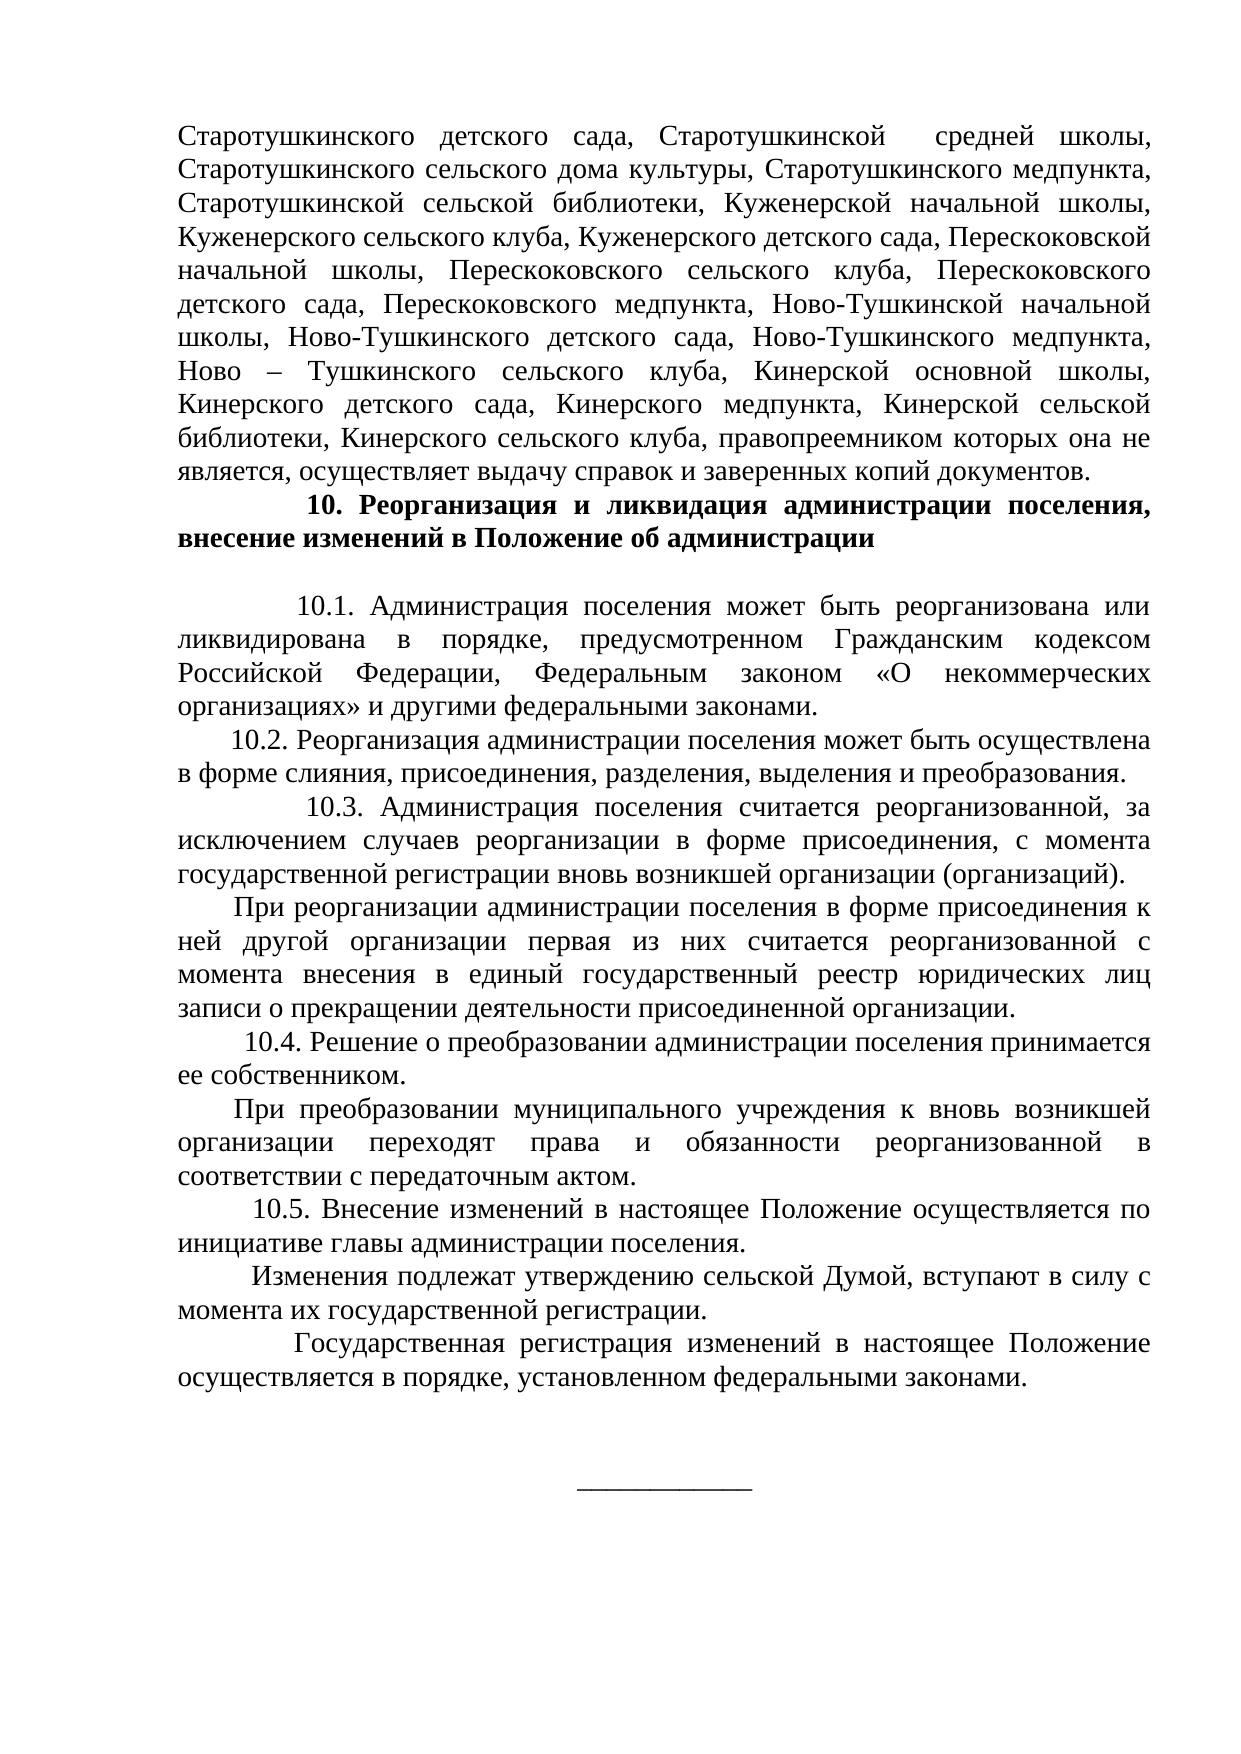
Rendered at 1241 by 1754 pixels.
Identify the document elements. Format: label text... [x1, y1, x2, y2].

text 10.2. Реорганизация администрации поселения может быть осуществлена в форме слияния, присоединения, разделения, выделения и преобразования. [177, 722, 1152, 789]
text 10.5. Внесение изменений в настоящее Положение осуществляется по инициативе главы администрации поселения. [177, 1191, 1152, 1258]
text Государственная регистрация изменений в настоящее Положение осуществляется в порядке, установленном федеральными законами. [177, 1326, 1152, 1393]
text При преобразовании муниципального учреждения к вновь возникшей организации переходят права и обязанности реорганизованной в соответствии с передаточным актом. [177, 1091, 1152, 1191]
text ____________ [177, 1460, 1152, 1493]
text Изменения подлежат утверждению сельской Думой, вступают в силу с момента их государственной регистрации. [177, 1258, 1152, 1326]
text 10. Реорганизация и ликвидация администрации поселения, внесение изменений в Положение об администрации [177, 487, 1152, 554]
text При реорганизации администрации поселения в форме присоединения к ней другой организации первая из них считается реорганизованной с момента внесения в единый государственный реестр юридических лиц записи о прекращении деятельности присоединенной организации. [177, 889, 1152, 1024]
text 10.1. Администрация поселения может быть реорганизована или ликвидирована в порядке, предусмотренном Гражданским кодексом Российской Федерации, Федеральным законом «О некоммерческих организациях» и другими федеральными законами. [177, 588, 1152, 722]
text 10.3. Администрация поселения считается реорганизованной, за исключением случаев реорганизации в форме присоединения, с момента государственной регистрации вновь возникшей организации (организаций). [177, 789, 1152, 889]
text 10.4. Решение о преобразовании администрации поселения принимается ее собственником. [177, 1024, 1152, 1091]
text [177, 118, 1152, 487]
